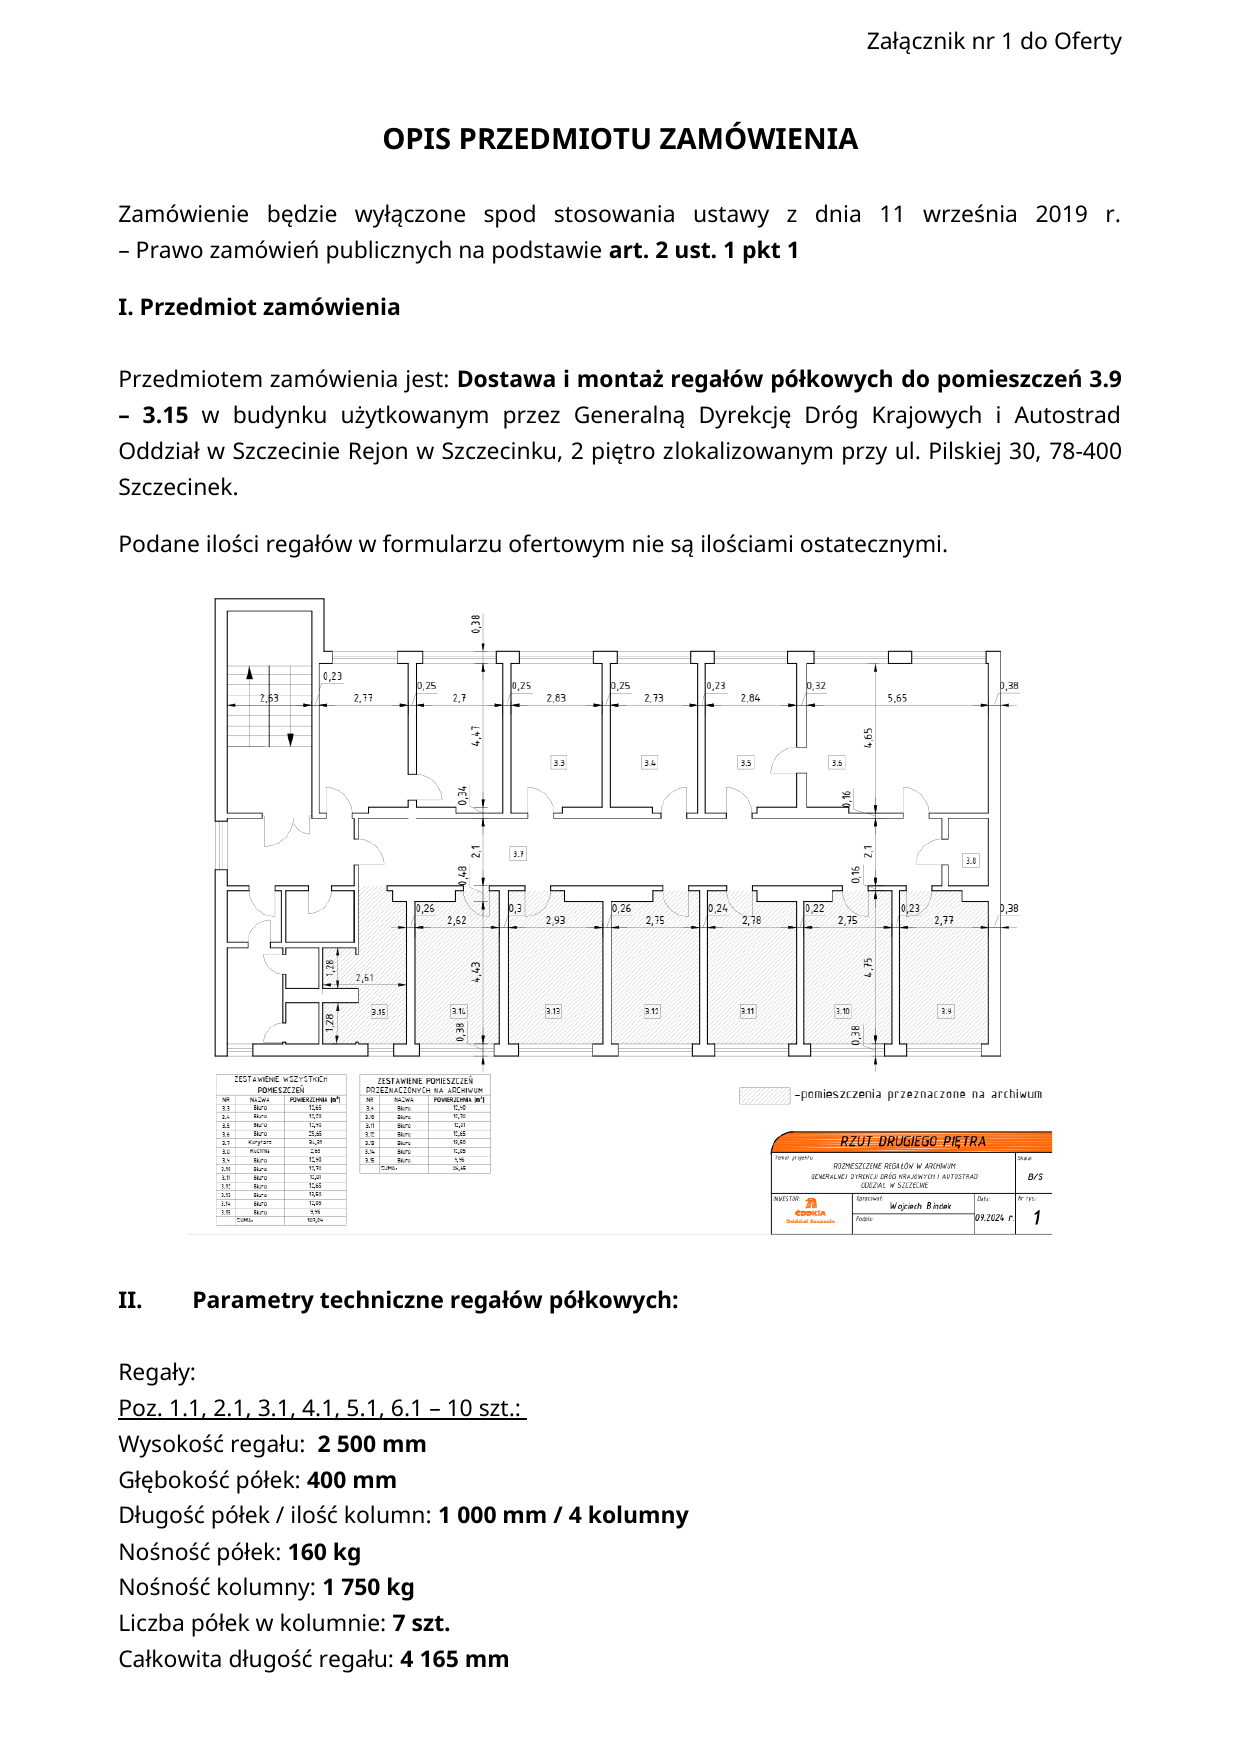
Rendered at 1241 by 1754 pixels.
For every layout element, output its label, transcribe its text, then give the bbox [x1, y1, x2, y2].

text Głębokość półek: 400 mm [118, 1463, 1122, 1495]
text II. Parametry techniczne regałów półkowych: [118, 1284, 1122, 1315]
text Długość półek / ilość kolumn: 1 000 mm / 4 kolumny [118, 1499, 1122, 1531]
text Nośność kolumny: 1 750 kg [118, 1571, 1122, 1603]
text Całkowita długość regału: 4 165 mm [118, 1643, 1122, 1674]
text Poz. 1.1, 2.1, 3.1, 4.1, 5.1, 6.1 – 10 szt.: [118, 1392, 1122, 1423]
text Wysokość regału: 2 500 mm [118, 1428, 1122, 1459]
text OPIS PRZEDMIOTU ZAMÓWIENIA [118, 118, 1122, 158]
picture [188, 582, 1053, 1237]
text Nośność półek: 160 kg [118, 1535, 1122, 1567]
text I. Przedmiot zamówienia [118, 291, 1122, 322]
text Przedmiotem zamówienia jest: Dostawa i montaż regałów półkowych do pomieszczeń 3.9 – 3.15 w budynku użytkowanym przez Generalną Dyrekcję Dróg Krajowych i Autostrad Oddział w Szczecinie Rejon w Szczecinku, 2 piętro zlokalizowanym przy ul. Pilskiej 30, 78-400 Szczecinek. [118, 363, 1122, 502]
text Podane ilości regałów w formularzu ofertowym nie są ilościami ostatecznymi. [118, 528, 1122, 559]
text Regały: [118, 1356, 1122, 1387]
text Zamówienie będzie wyłączone spod stosowania ustawy z dnia 11 września 2019 r. – Prawo zamówień publicznych na podstawie art. 2 ust. 1 pkt 1 [118, 198, 1122, 266]
text Liczba półek w kolumnie: 7 szt. [118, 1607, 1122, 1638]
